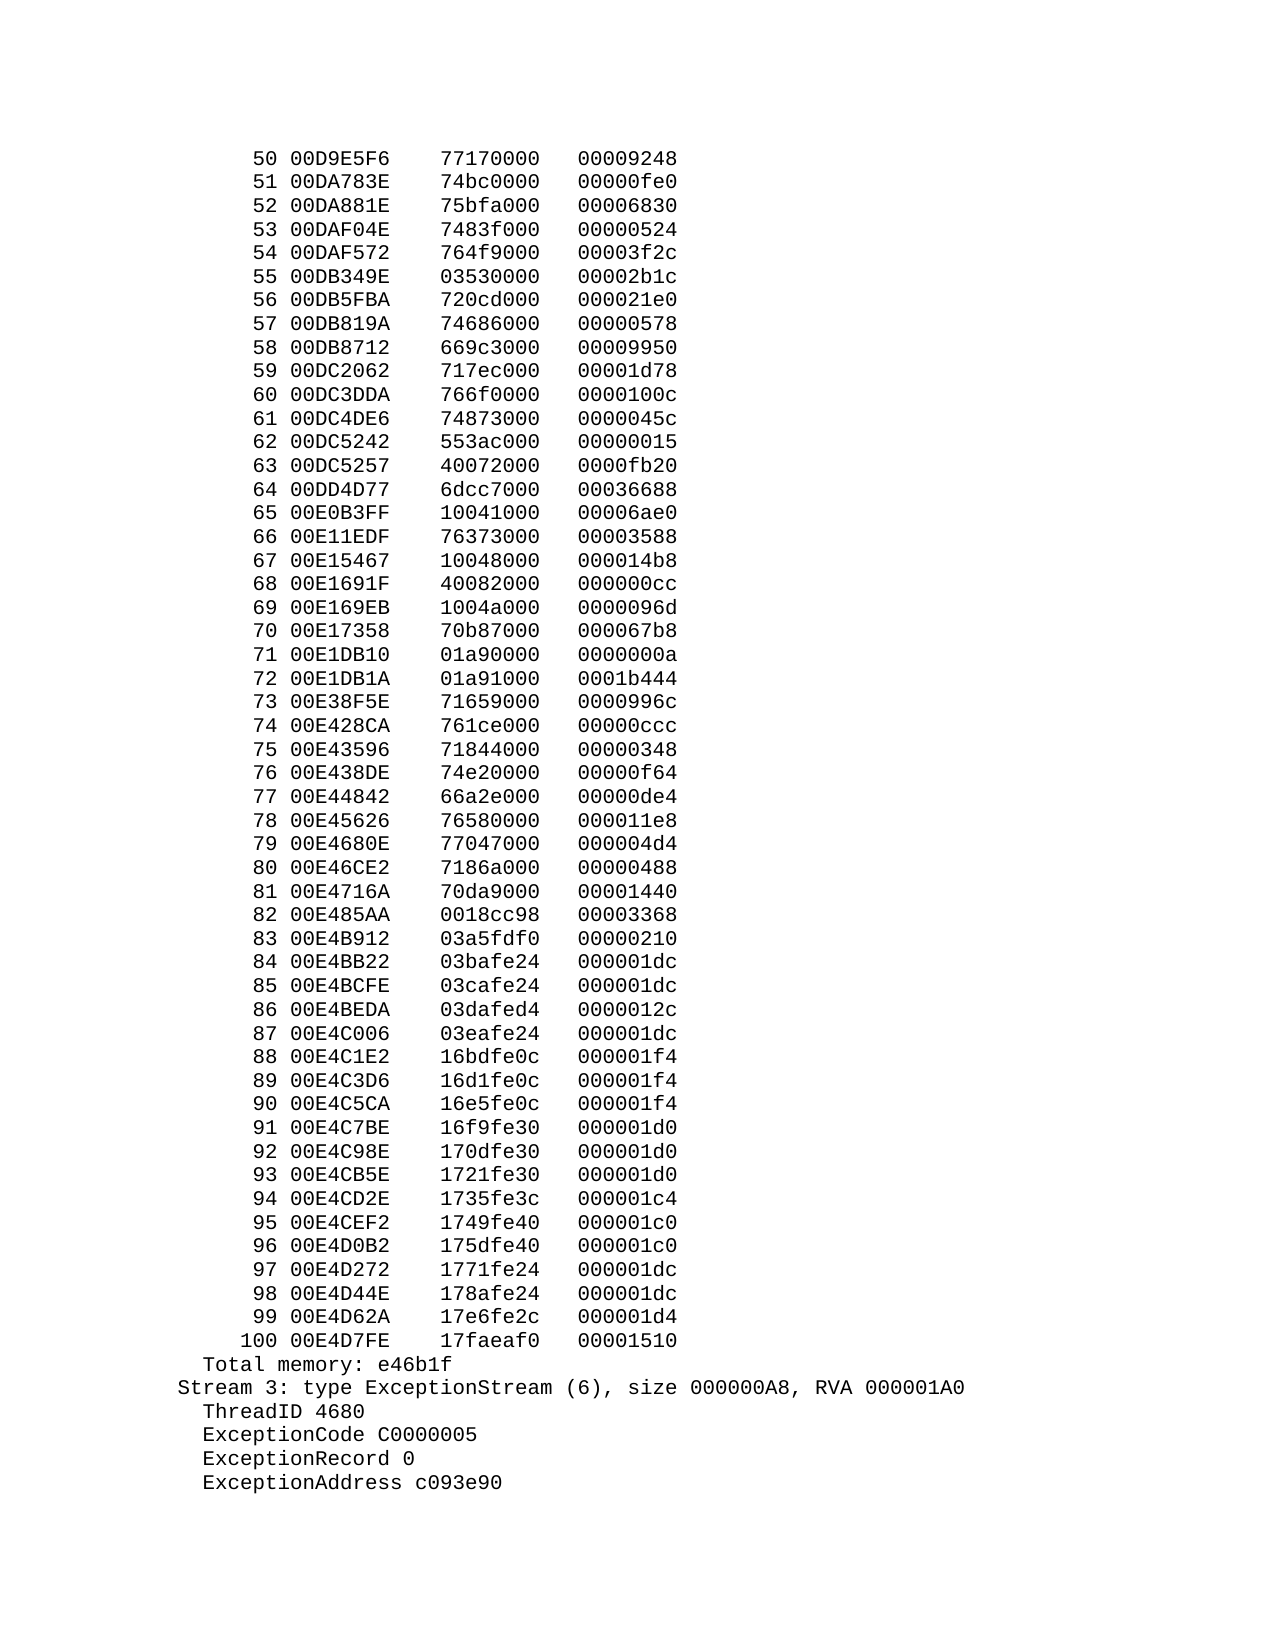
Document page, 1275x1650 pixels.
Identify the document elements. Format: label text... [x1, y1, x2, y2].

text 60 00DC3DDA 766f0000 0000100c [177, 384, 1098, 408]
text ExceptionRecord 0 [177, 1448, 1098, 1472]
text 61 00DC4DE6 74873000 0000045c [177, 408, 1098, 431]
text 64 00DD4D77 6dcc7000 00036688 [177, 479, 1098, 502]
text 73 00E38F5E 71659000 0000996c [177, 691, 1098, 715]
text Stream 3: type ExceptionStream (6), size 000000A8, RVA 000001A0 [177, 1377, 1098, 1401]
text Total memory: e46b1f [177, 1353, 1098, 1377]
text ExceptionAddress c093e90 [177, 1472, 1098, 1495]
text 69 00E169EB 1004a000 0000096d [177, 597, 1098, 621]
text 80 00E46CE2 7186a000 00000488 [177, 857, 1098, 881]
text 50 00D9E5F6 77170000 00009248 [177, 148, 1098, 171]
text 93 00E4CB5E 1721fe30 000001d0 [177, 1164, 1098, 1188]
text 97 00E4D272 1771fe24 000001dc [177, 1259, 1098, 1283]
text 66 00E11EDF 76373000 00003588 [177, 526, 1098, 549]
text 91 00E4C7BE 16f9fe30 000001d0 [177, 1117, 1098, 1141]
text 59 00DC2062 717ec000 00001d78 [177, 360, 1098, 384]
text 51 00DA783E 74bc0000 00000fe0 [177, 171, 1098, 195]
text 96 00E4D0B2 175dfe40 000001c0 [177, 1235, 1098, 1259]
text 99 00E4D62A 17e6fe2c 000001d4 [177, 1306, 1098, 1330]
text 58 00DB8712 669c3000 00009950 [177, 337, 1098, 360]
text 89 00E4C3D6 16d1fe0c 000001f4 [177, 1070, 1098, 1093]
text 74 00E428CA 761ce000 00000ccc [177, 715, 1098, 739]
text 92 00E4C98E 170dfe30 000001d0 [177, 1141, 1098, 1164]
text 90 00E4C5CA 16e5fe0c 000001f4 [177, 1093, 1098, 1117]
text 81 00E4716A 70da9000 00001440 [177, 881, 1098, 904]
text 57 00DB819A 74686000 00000578 [177, 313, 1098, 337]
text 75 00E43596 71844000 00000348 [177, 739, 1098, 762]
text 94 00E4CD2E 1735fe3c 000001c4 [177, 1188, 1098, 1212]
text 88 00E4C1E2 16bdfe0c 000001f4 [177, 1046, 1098, 1070]
text 70 00E17358 70b87000 000067b8 [177, 621, 1098, 644]
text 78 00E45626 76580000 000011e8 [177, 810, 1098, 833]
text 79 00E4680E 77047000 000004d4 [177, 833, 1098, 857]
text 84 00E4BB22 03bafe24 000001dc [177, 952, 1098, 975]
text 55 00DB349E 03530000 00002b1c [177, 266, 1098, 289]
text 98 00E4D44E 178afe24 000001dc [177, 1283, 1098, 1306]
text 54 00DAF572 764f9000 00003f2c [177, 242, 1098, 266]
text 62 00DC5242 553ac000 00000015 [177, 431, 1098, 455]
text 53 00DAF04E 7483f000 00000524 [177, 218, 1098, 242]
text 71 00E1DB10 01a90000 0000000a [177, 644, 1098, 668]
text 87 00E4C006 03eafe24 000001dc [177, 1022, 1098, 1046]
text 56 00DB5FBA 720cd000 000021e0 [177, 289, 1098, 313]
text 63 00DC5257 40072000 0000fb20 [177, 455, 1098, 479]
text 86 00E4BEDA 03dafed4 0000012c [177, 999, 1098, 1022]
text 52 00DA881E 75bfa000 00006830 [177, 195, 1098, 218]
text 83 00E4B912 03a5fdf0 00000210 [177, 928, 1098, 952]
text ThreadID 4680 [177, 1401, 1098, 1424]
text 76 00E438DE 74e20000 00000f64 [177, 762, 1098, 786]
text 82 00E485AA 0018cc98 00003368 [177, 904, 1098, 928]
text 68 00E1691F 40082000 000000cc [177, 573, 1098, 597]
text 77 00E44842 66a2e000 00000de4 [177, 786, 1098, 810]
text 72 00E1DB1A 01a91000 0001b444 [177, 668, 1098, 691]
text ExceptionCode C0000005 [177, 1424, 1098, 1448]
text 67 00E15467 10048000 000014b8 [177, 549, 1098, 573]
text 65 00E0B3FF 10041000 00006ae0 [177, 502, 1098, 526]
text 95 00E4CEF2 1749fe40 000001c0 [177, 1212, 1098, 1235]
text 100 00E4D7FE 17faeaf0 00001510 [177, 1330, 1098, 1353]
text 85 00E4BCFE 03cafe24 000001dc [177, 975, 1098, 999]
